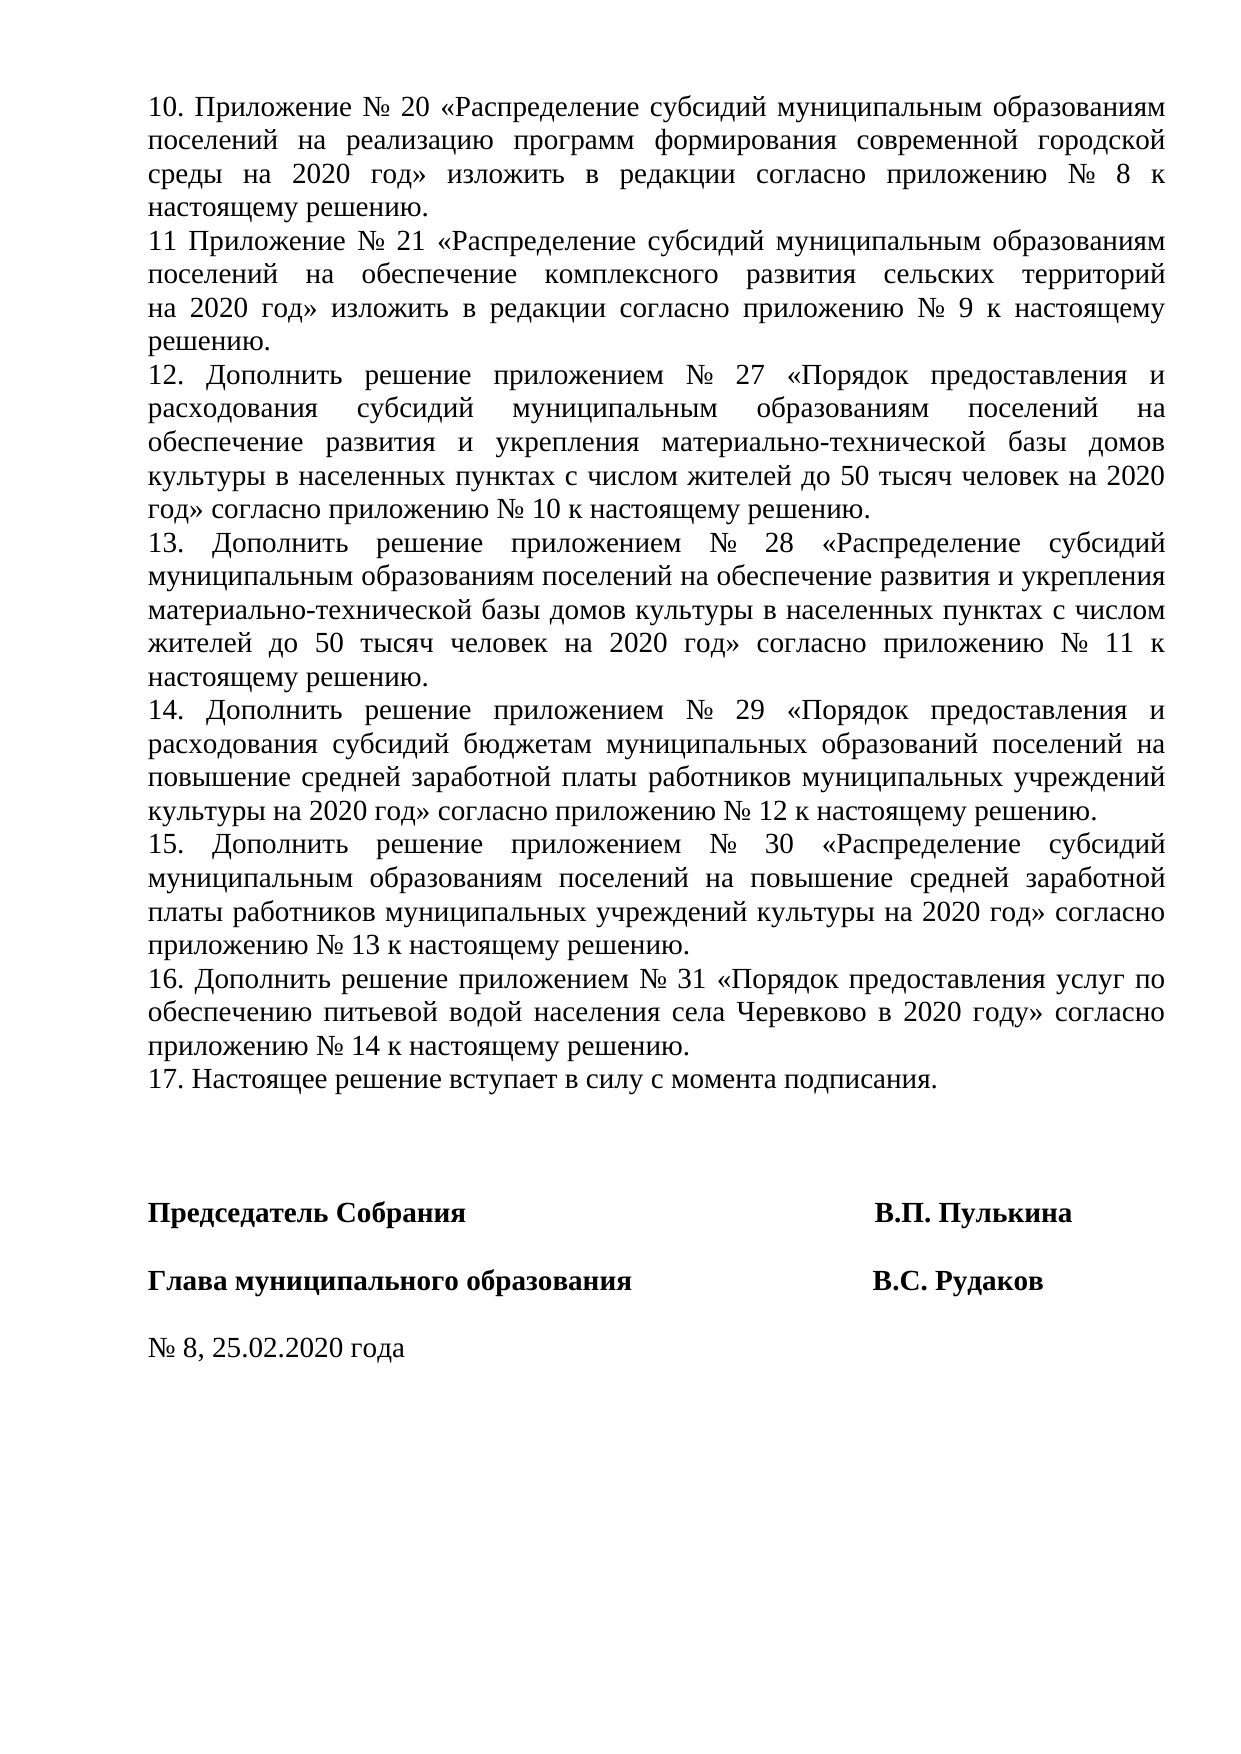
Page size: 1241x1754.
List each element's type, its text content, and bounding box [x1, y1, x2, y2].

text 14. Дополнить решение приложением № 29 «Порядок предоставления и расходования субсидий бюджетам муниципальных образований поселений на повышение средней заработной платы работников муниципальных учреждений культуры на 2020 год» согласно приложению № 12 к настоящему решению. [148, 692, 1166, 827]
text 10. Приложение № 20 «Распределение субсидий муниципальным образованиям поселений на реализацию программ формирования современной городской среды на 2020 год» изложить в редакции согласно приложению № 8 к настоящему решению. [148, 89, 1166, 223]
text Глава муниципального образования В.С. Рудаков [148, 1263, 1166, 1296]
text 15. Дополнить решение приложением № 30 «Распределение субсидий муниципальным образованиям поселений на повышение средней заработной платы работников муниципальных учреждений культуры на 2020 год» согласно приложению № 13 к настоящему решению. [148, 827, 1166, 961]
text 16. Дополнить решение приложением № 31 «Порядок предоставления услуг по обеспечению питьевой водой населения села Черевково в 2020 году» согласно приложению № 14 к настоящему решению. [148, 961, 1166, 1061]
text Председатель Собрания В.П. Пулькина [148, 1196, 1166, 1229]
text 12. Дополнить решение приложением № 27 «Порядок предоставления и расходования субсидий муниципальным образованиям поселений на обеспечение развития и укрепления материально-технической базы домов культуры в населенных пунктах с числом жителей до 50 тысяч человек на 2020 год» согласно приложению № 10 к настоящему решению. [148, 357, 1166, 525]
text 17. Настоящее решение вступает в силу с момента подписания. [148, 1061, 1166, 1095]
text № 8, 25.02.2020 года [148, 1330, 1166, 1363]
text 11 Приложение № 21 «Распределение субсидий муниципальным образованиям поселений на обеспечение комплексного развития сельских территорий на 2020 год» изложить в редакции согласно приложению № 9 к настоящему решению. [148, 223, 1166, 357]
text 13. Дополнить решение приложением № 28 «Распределение субсидий муниципальным образованиям поселений на обеспечение развития и укрепления материально-технической базы домов культуры в населенных пунктах с числом жителей до 50 тысяч человек на 2020 год» согласно приложению № 11 к настоящему решению. [148, 525, 1166, 692]
